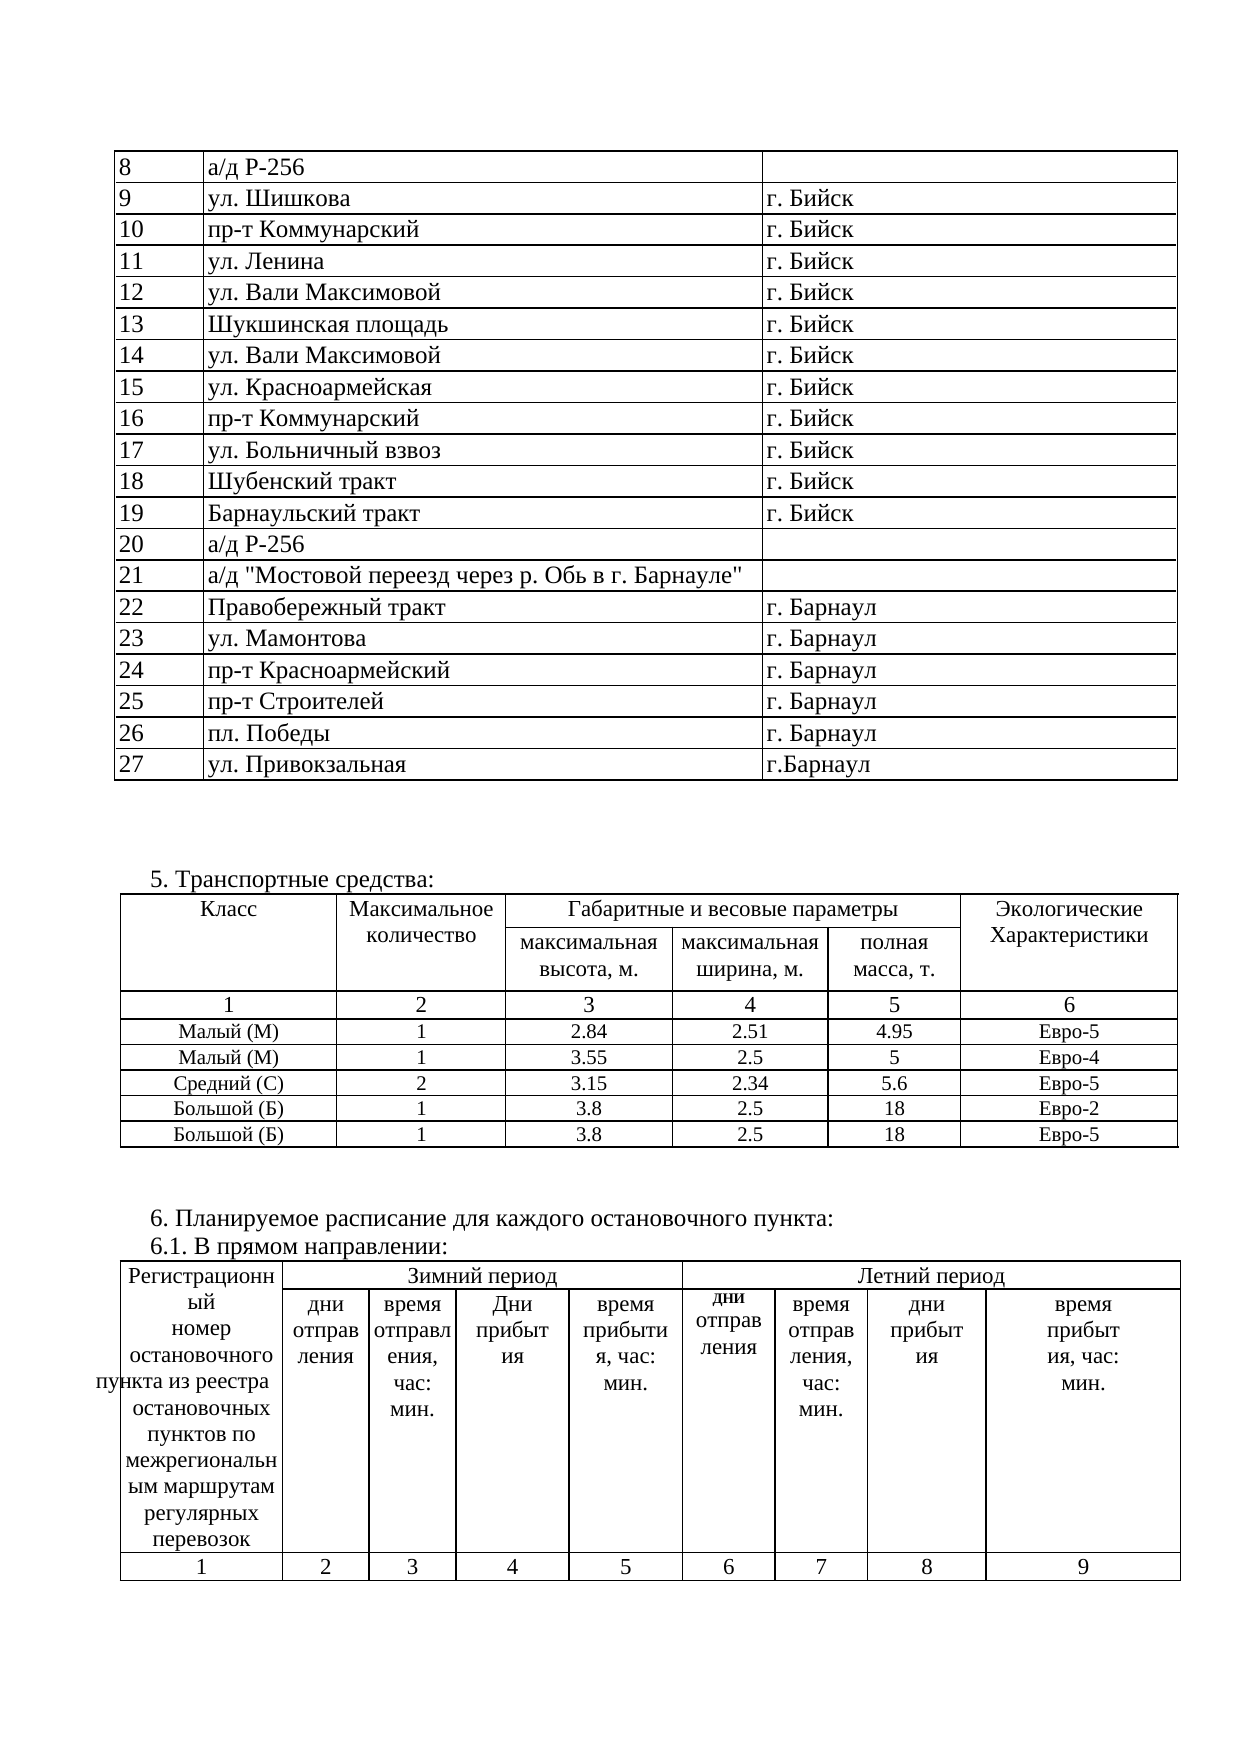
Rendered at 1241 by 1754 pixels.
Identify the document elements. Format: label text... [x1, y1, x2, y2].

table_header Экологические Характеристики [961, 895, 1177, 990]
table_cell ул. Больничный взвоз [204, 435, 762, 464]
table_cell 8 [868, 1553, 985, 1579]
table_cell 3.8 [506, 1122, 672, 1146]
table_cell г. Бийск [763, 307, 1177, 339]
table_cell 2 [283, 1553, 368, 1579]
table_cell 11 [115, 245, 203, 276]
table_cell 25 [115, 686, 203, 716]
table_cell 21 [115, 560, 203, 590]
table_cell ул. Вали Максимовой [204, 277, 762, 307]
table_cell ул. Красноармейская [204, 372, 762, 402]
table_cell 2 [337, 1071, 505, 1095]
table_cell 4 [457, 1553, 568, 1579]
table_cell 7 [776, 1553, 867, 1579]
table_cell пр-т Коммунарский [204, 215, 762, 244]
table_cell [763, 528, 1177, 559]
table_cell 8 [115, 152, 203, 181]
table_cell 13 [115, 308, 203, 339]
table_cell полная масса, т. [829, 928, 960, 990]
table_cell Евро-4 [961, 1045, 1177, 1069]
table_cell 1 [337, 1122, 505, 1146]
table_cell 22 [115, 591, 203, 622]
table_cell Большой (Б) [121, 1096, 336, 1120]
table_cell 3 [370, 1553, 455, 1579]
table_cell Средний (С) [121, 1071, 336, 1095]
table_cell 2.5 [673, 1096, 827, 1120]
table_cell а/д Р-256 [204, 152, 762, 181]
table_cell 4.95 [829, 1020, 960, 1043]
table_cell [763, 152, 1177, 181]
table_cell г. Бийск [763, 370, 1177, 402]
table_cell 5 [570, 1553, 682, 1579]
table_cell 2.51 [673, 1020, 827, 1043]
table_cell 1 [337, 1096, 505, 1120]
table_cell Шукшинская площадь [204, 309, 762, 339]
table_cell г. Бийск [763, 276, 1177, 307]
table_cell Большой (Б) [121, 1122, 336, 1146]
table_cell ул. Мамонтова [204, 623, 762, 653]
table_cell 5 [829, 992, 960, 1018]
table_cell г. Барнаул [763, 653, 1177, 685]
table_cell г. Бийск [763, 465, 1177, 496]
table_cell 3.8 [506, 1096, 672, 1120]
table_cell г. Бийск [763, 496, 1177, 527]
table_cell 5 [829, 1045, 960, 1069]
table_cell время отправ ления, час: мин. [776, 1290, 867, 1552]
table_cell а/д "Мостовой переезд через р. Обь в г. Барнауле" [204, 561, 762, 590]
table_cell г. Бийск [763, 181, 1177, 213]
table_cell Евро-5 [961, 1020, 1177, 1043]
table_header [121, 1262, 282, 1552]
table_cell Малый (М) [121, 1020, 336, 1043]
table_cell 14 [115, 340, 203, 370]
table_cell 26 [115, 717, 203, 748]
table_cell 1 [337, 1045, 505, 1069]
table_cell 3 [506, 992, 672, 1018]
table_header Летний период [683, 1262, 1180, 1288]
table_cell г. Бийск [763, 402, 1177, 433]
table_cell ул. Шишкова [204, 183, 762, 213]
table_cell ул. Вали Максимовой [204, 340, 762, 370]
table_cell 5.6 [829, 1071, 960, 1095]
table_cell Евро-2 [961, 1096, 1177, 1120]
table_cell ул. Привокзальная [204, 749, 762, 779]
table_cell 19 [115, 497, 203, 527]
table_cell 2.84 [506, 1020, 672, 1043]
table_cell г. Бийск [763, 244, 1177, 276]
table_cell ул. Ленина [204, 246, 762, 276]
table_cell 3.15 [506, 1071, 672, 1095]
table_cell 9 [115, 183, 203, 213]
table_cell Правобережный тракт [204, 592, 762, 622]
table_header Зимний период [283, 1262, 682, 1288]
table_cell дни отправ ления [283, 1290, 368, 1552]
table_cell ДНИ отправ ления [683, 1290, 774, 1552]
table_cell 18 [829, 1122, 960, 1146]
table_cell г. Барнаул [763, 685, 1177, 716]
table_cell г. Барнаул [763, 716, 1177, 748]
table_cell 2.34 [673, 1071, 827, 1095]
table_cell максимальная ширина, м. [673, 928, 827, 990]
table_cell 10 [115, 214, 203, 244]
table_cell пр-т Красноармейский [204, 655, 762, 685]
table_cell 4 [673, 992, 827, 1018]
table_cell г. Барнаул [763, 590, 1177, 622]
table_cell 2.5 [673, 1045, 827, 1069]
table_cell пр-т Коммунарский [204, 403, 762, 433]
table_header Габаритные и весовые параметры [506, 895, 960, 927]
table_cell г. Барнаул [763, 622, 1177, 653]
table_cell пр-т Строителей [204, 686, 762, 716]
table_cell 24 [115, 654, 203, 685]
table_cell Дни прибыт ия [457, 1290, 568, 1552]
table_cell Евро-5 [961, 1122, 1177, 1146]
table_cell 2 [337, 992, 505, 1018]
table_cell а/д Р-256 [204, 529, 762, 559]
table_cell 15 [115, 371, 203, 402]
table_cell максимальная высота, м. [506, 928, 672, 990]
table_cell [763, 559, 1177, 590]
text 5. Транспортные средства: [150, 864, 1090, 893]
table_cell 9 [987, 1553, 1180, 1579]
table_cell 6 [683, 1553, 774, 1579]
table_cell г.Барнаул [763, 748, 1177, 779]
table_cell 23 [115, 623, 203, 653]
table_cell Барнаульский тракт [204, 498, 762, 527]
table_cell 1 [121, 992, 336, 1018]
table_cell 18 [115, 466, 203, 496]
table_header Класс [121, 895, 336, 990]
table_cell время прибыт ия, час: мин. [987, 1290, 1180, 1552]
text 6. Планируемое расписание для каждого остановочного пункта: [150, 1203, 1090, 1231]
table_cell 6 [961, 992, 1177, 1018]
table_header Максимальное количество [337, 895, 505, 990]
table_cell г. Бийск [763, 213, 1177, 244]
table_cell 12 [115, 277, 203, 307]
table_cell Евро-5 [961, 1071, 1177, 1095]
table_cell дни прибыт ия [868, 1290, 985, 1552]
table_cell 27 [115, 749, 203, 779]
table_cell 1 [121, 1553, 282, 1579]
table_cell время прибыти я, час: мин. [570, 1290, 682, 1552]
table_cell время отправл ения, час: мин. [370, 1290, 455, 1552]
table_cell г. Бийск [763, 433, 1177, 464]
table_cell 2.5 [673, 1122, 827, 1146]
table_cell г. Бийск [763, 339, 1177, 370]
table_cell 3.55 [506, 1045, 672, 1069]
table_cell Малый (М) [121, 1045, 336, 1069]
table_cell 16 [115, 403, 203, 433]
table_cell пл. Победы [204, 718, 762, 748]
table_cell 1 [337, 1020, 505, 1043]
table_cell 17 [115, 434, 203, 464]
table_cell 18 [829, 1096, 960, 1120]
table_cell Шубенский тракт [204, 466, 762, 496]
table_cell 20 [115, 529, 203, 559]
text 6.1. В прямом направлении: [150, 1231, 1090, 1260]
